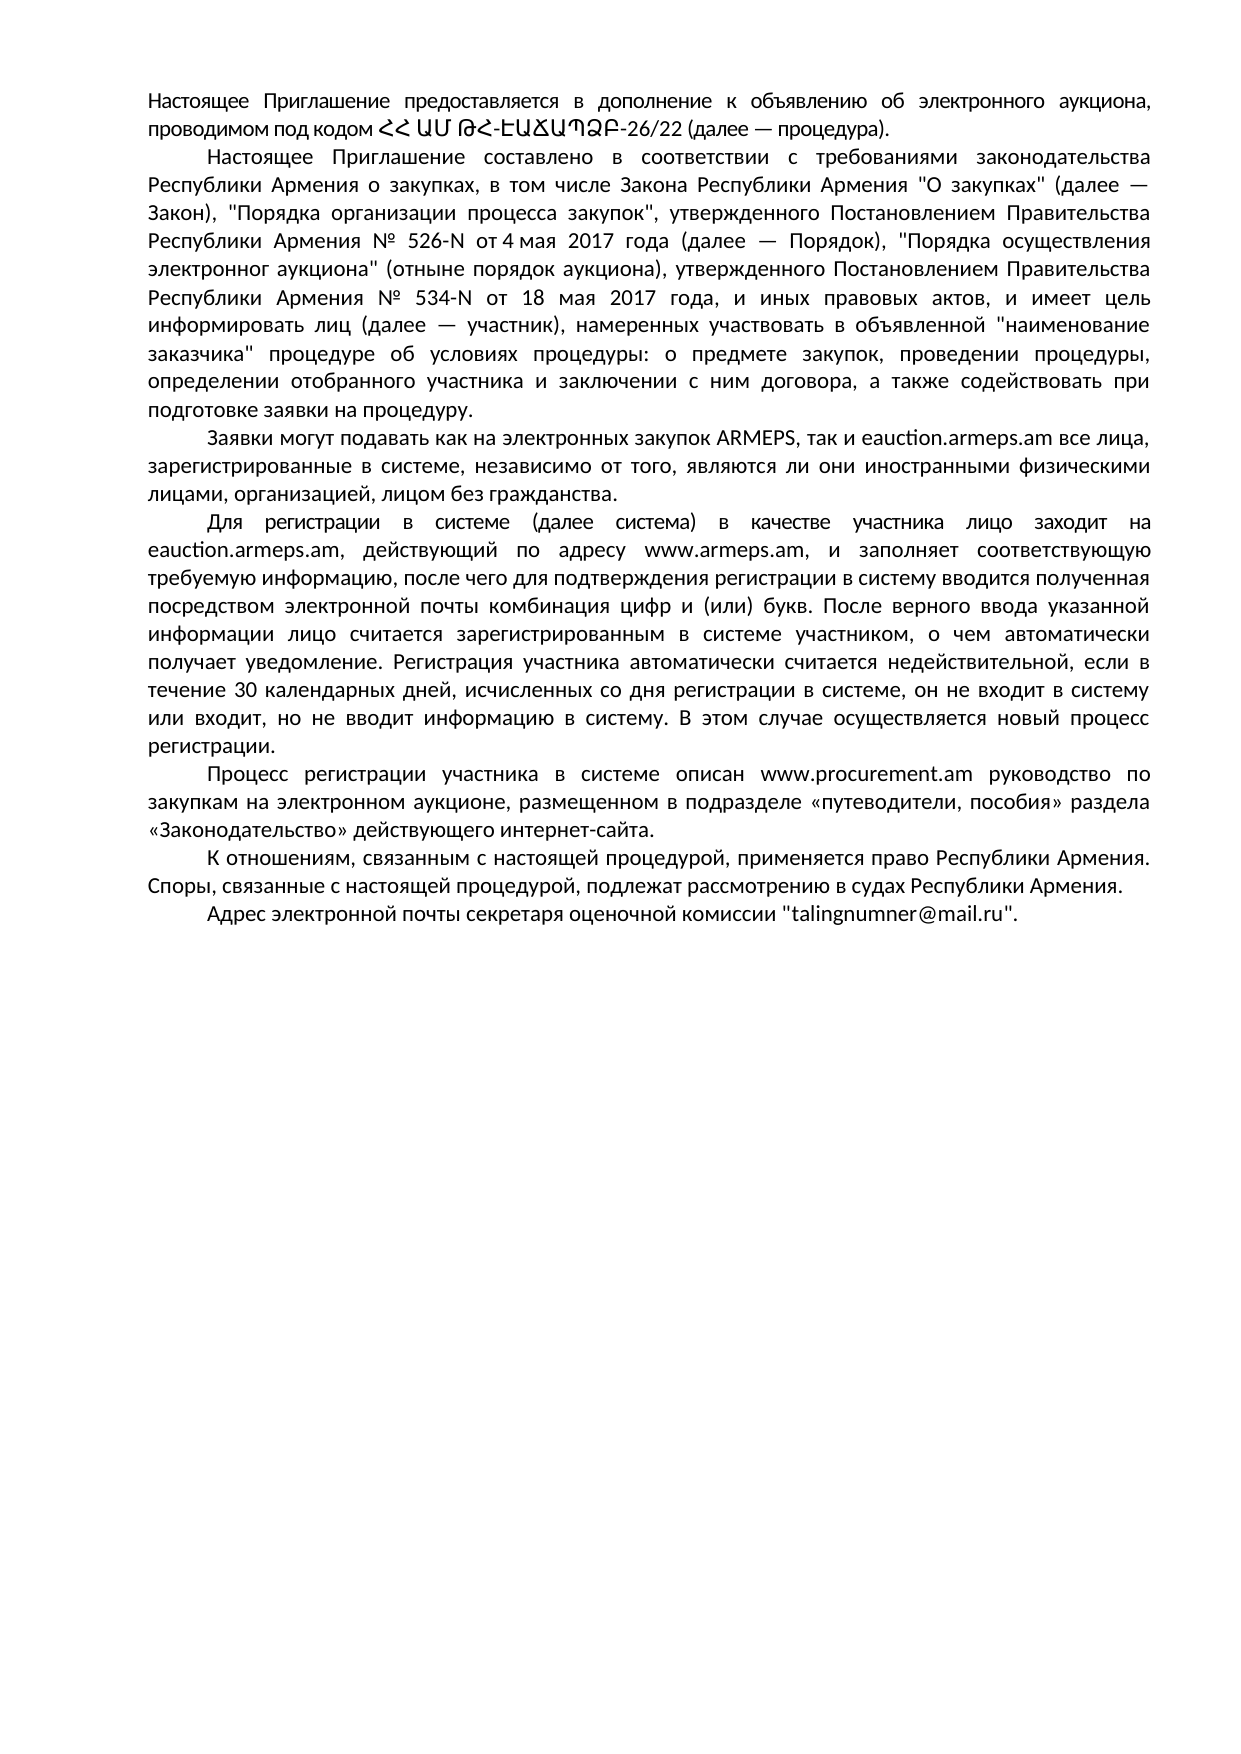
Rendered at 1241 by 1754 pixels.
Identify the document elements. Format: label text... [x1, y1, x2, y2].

text Для регистрации в системе (далее система) в качестве участника лицо заходит на eauction.armeps.am, действующий по адресу www.armeps.am, и заполняет соответствующую требуемую информацию, после чего для подтверждения регистрации в систему вводится полученная посредством электронной почты комбинация цифр и (или) букв. После верного ввода указанной информации лицо считается зарегистрированным в системе участником, о чем автоматически получает уведомление. Регистрация участника автоматически считается недействительной, если в течение 30 календарных дней, исчисленных со дня регистрации в системе, он не входит в систему или входит, но не вводит информацию в систему. В этом случае осуществляется новый процесс регистрации. [148, 507, 1152, 759]
text Настоящее Приглашение составлено в соответствии с требованиями законодательства Республики Армения о закупках, в том числе Закона Республики Армения "О закупках" (далее — Закон), "Порядка организации процесса закупок", утвержденного Постановлением Правительства Республики Армения № 526-N от 4 мая 2017 года (далее — Порядок), "Порядка осуществления электронног аукциона" (отныне порядок аукциона), утвержденного Постановлением Правительства Республики Армения № 534-N от 18 мая 2017 года, и иных правовых актов, и имеет цель информировать лиц (далее — участник), намеренных участвовать в объявленной "наименование заказчика" процедуре об условиях процедуры: о предмете закупок, проведении процедуры, определении отобранного участника и заключении с ним договора, а также содействовать при подготовке заявки на процедуру. [148, 142, 1152, 423]
text К отношениям, связанным с настоящей процедурой, применяется право Республики Армения. Споры, связанные с настоящей процедурой, подлежат рассмотрению в судах Республики Армения. [148, 843, 1152, 899]
text Настоящее Приглашение предоставляется в дополнение к объявлению об электронного аукциона, проводимом под кодом ՀՀ ԱՄ ԹՀ-ԷԱՃԱՊՁԲ-26/22 (далее — процедура). [148, 86, 1152, 142]
text Адрес электронной почты секретаря оценочной комиссии "talingnumner@mail.ru". [148, 899, 1152, 927]
text Процесс регистрации участника в системе описан www.procurement.am руководство по закупкам на электронном аукционе, размещенном в подразделе «путеводители, пособия» раздела «Законодательство» действующего интернет-сайта. [148, 759, 1152, 843]
text Заявки могут подавать как на электронных закупок ARMEPS, так и eauction.armeps.am все лица, зарегистрированные в системе, независимо от того, являются ли они иностранными физическими лицами, организацией, лицом без гражданства. [148, 423, 1152, 507]
